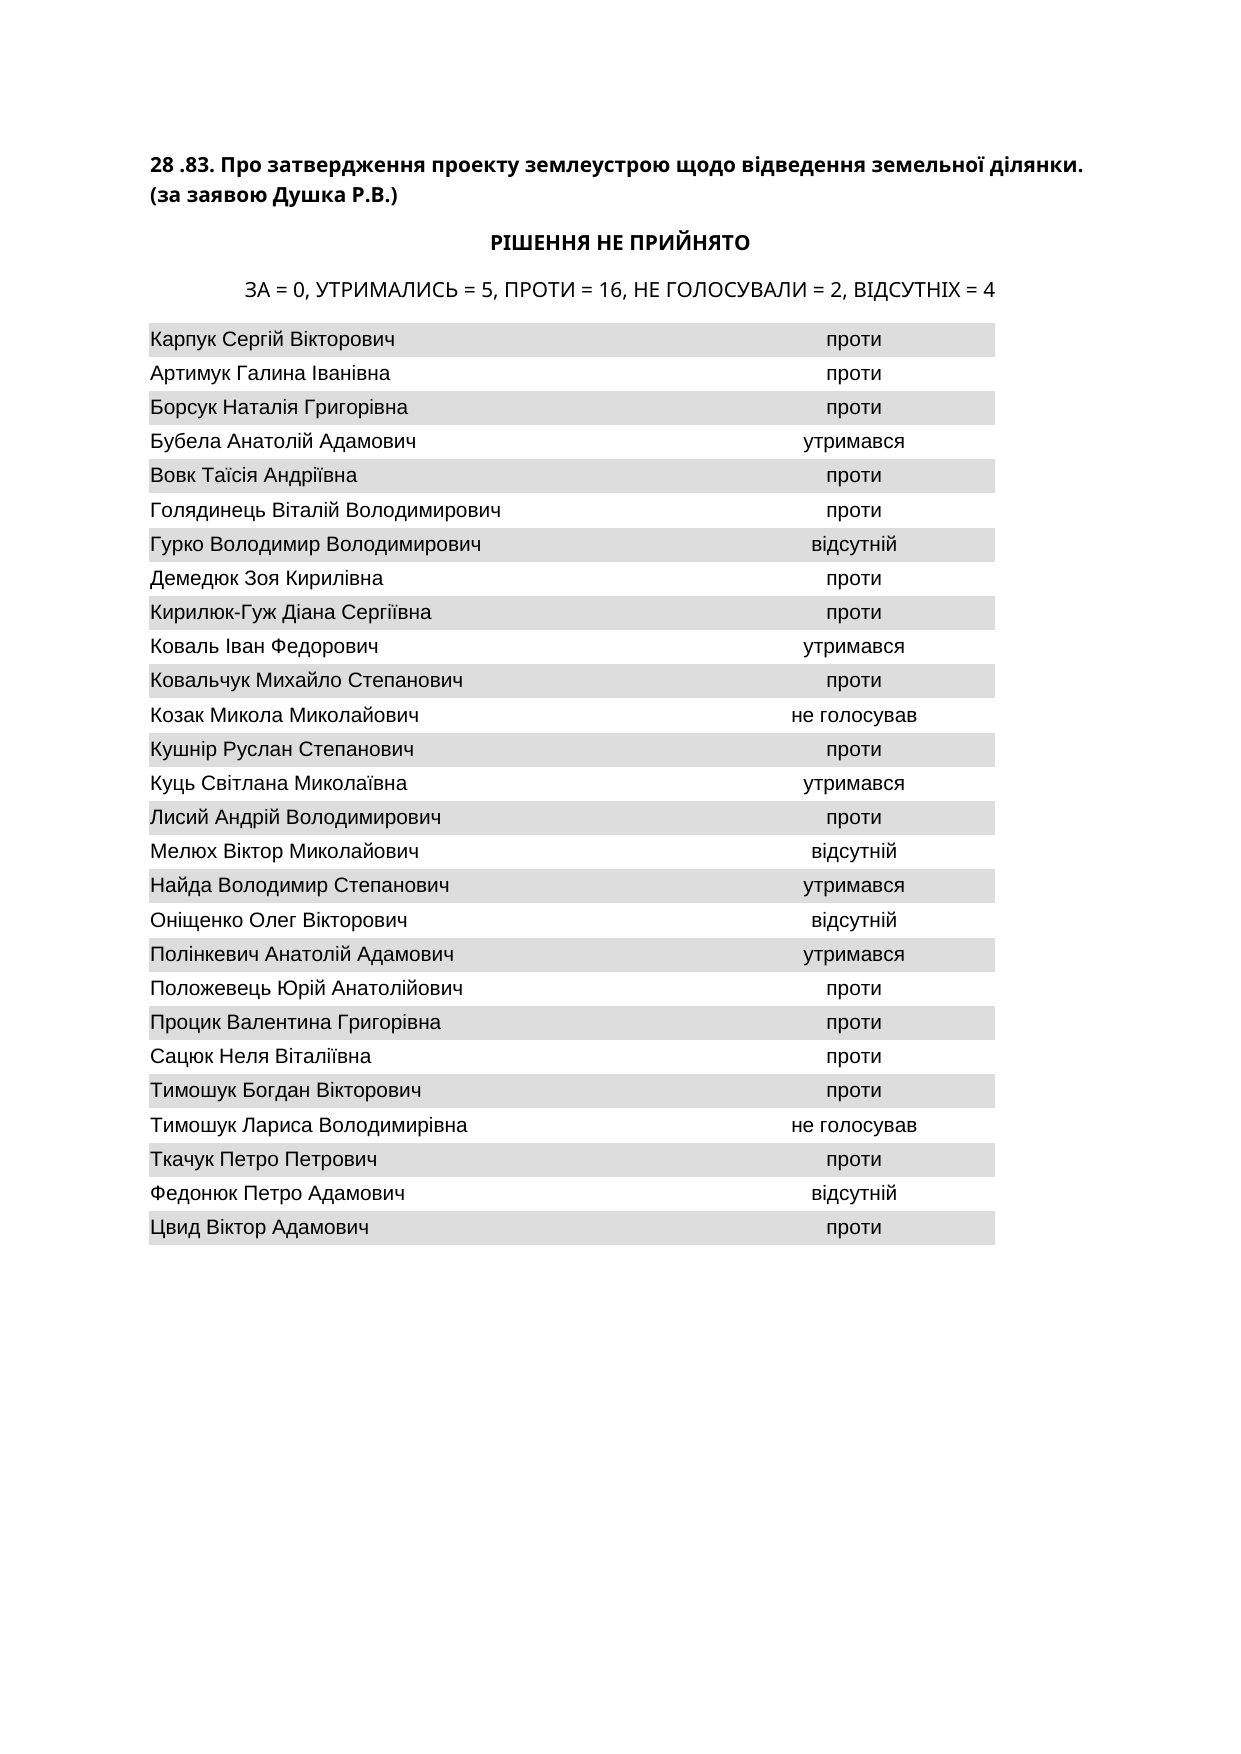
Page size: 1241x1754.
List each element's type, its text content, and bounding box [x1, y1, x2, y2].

table_cell проти [713, 1143, 995, 1177]
table_cell відсутній [713, 528, 995, 562]
table_cell відсутній [713, 835, 995, 869]
table_cell Положевець Юрій Анатолійович [149, 972, 713, 1006]
table_cell проти [713, 664, 995, 698]
text 28 .83. Про затвердження проекту землеустрою щодо відведення земельної ділянки. (за заявою Душка Р.В.) [150, 150, 1090, 209]
table_cell Федонюк Петро Адамович [149, 1177, 713, 1211]
table_cell проти [713, 459, 995, 493]
text РІШЕННЯ НЕ ПРИЙНЯТО [150, 228, 1090, 256]
table_cell Сацюк Неля Віталіївна [149, 1040, 713, 1074]
table_cell утримався [713, 630, 995, 664]
table_cell Цвид Віктор Адамович [149, 1211, 713, 1245]
table_cell Гурко Володимир Володимирович [149, 528, 713, 562]
table_cell проти [713, 357, 995, 391]
table_header проти [713, 323, 995, 357]
table_cell не голосував [713, 1108, 995, 1142]
table_cell проти [713, 596, 995, 630]
text ЗА = 0, УТРИМАЛИСЬ = 5, ПРОТИ = 16, НЕ ГОЛОСУВАЛИ = 2, ВІДСУТНІХ = 4 [150, 275, 1090, 304]
table_cell проти [713, 733, 995, 767]
table_cell Ткачук Петро Петрович [149, 1143, 713, 1177]
table_cell Оніщенко Олег Вікторович [149, 903, 713, 937]
table_cell Процик Валентина Григорівна [149, 1006, 713, 1040]
table_cell проти [713, 562, 995, 596]
table_cell проти [713, 1040, 995, 1074]
table_cell утримався [713, 425, 995, 459]
table_cell Коваль Іван Федорович [149, 630, 713, 664]
table_cell утримався [713, 938, 995, 972]
table_cell утримався [713, 869, 995, 903]
table_cell Полінкевич Анатолій Адамович [149, 938, 713, 972]
table_cell Лисий Андрій Володимирович [149, 801, 713, 835]
table_cell Бубела Анатолій Адамович [149, 425, 713, 459]
table_cell Борсук Наталія Григорівна [149, 391, 713, 425]
table_cell Кушнір Руслан Степанович [149, 733, 713, 767]
table_cell Мелюх Віктор Миколайович [149, 835, 713, 869]
table_cell Демедюк Зоя Кирилівна [149, 562, 713, 596]
table_cell Ковальчук Михайло Степанович [149, 664, 713, 698]
table_cell проти [713, 1211, 995, 1245]
table_cell Куць Світлана Миколаївна [149, 767, 713, 801]
table_cell Тимошук Лариса Володимирівна [149, 1108, 713, 1142]
table_cell проти [713, 801, 995, 835]
table_cell Голядинець Віталій Володимирович [149, 493, 713, 527]
table_cell Артимук Галина Іванівна [149, 357, 713, 391]
table_cell Вовк Таїсія Андріївна [149, 459, 713, 493]
table_cell проти [713, 972, 995, 1006]
table_cell відсутній [713, 903, 995, 937]
table_cell відсутній [713, 1177, 995, 1211]
table_cell Козак Микола Миколайович [149, 698, 713, 732]
table_header Карпук Сергій Вікторович [149, 323, 713, 357]
table_cell Найда Володимир Степанович [149, 869, 713, 903]
table_cell проти [713, 1006, 995, 1040]
table_cell Кирилюк-Гуж Діана Сергіївна [149, 596, 713, 630]
table_cell проти [713, 493, 995, 527]
table_cell не голосував [713, 698, 995, 732]
table_cell утримався [713, 767, 995, 801]
table_cell проти [713, 1074, 995, 1108]
table_cell проти [713, 391, 995, 425]
table_cell Тимошук Богдан Вікторович [149, 1074, 713, 1108]
